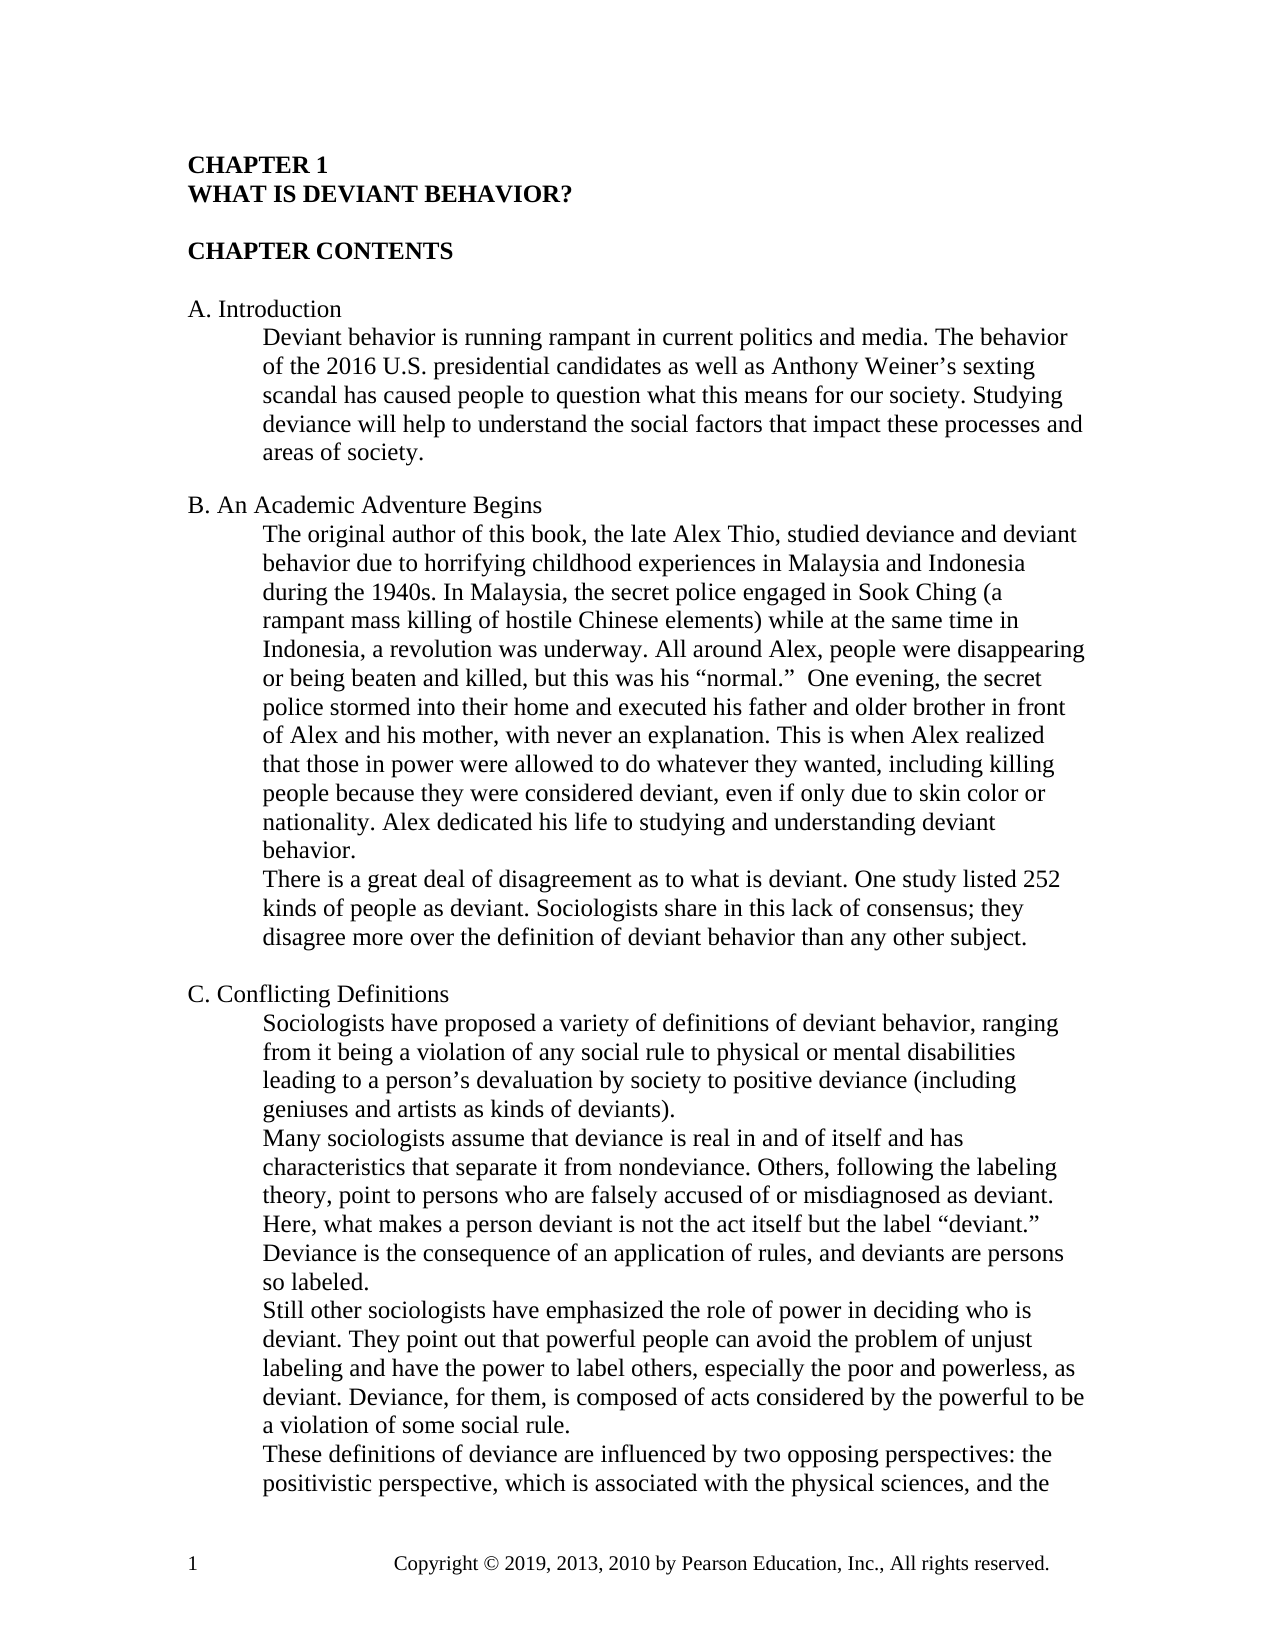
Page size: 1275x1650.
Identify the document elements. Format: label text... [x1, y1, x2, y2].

text WHAT IS DEVIANT BEHAVIOR? [187, 179, 1087, 207]
text Sociologists have proposed a variety of definitions of deviant behavior, ranging from it being a violation of any social rule to physical or mental disabilities leading to a person’s devaluation by society to positive deviance (including geniuses and artists as kinds of deviants). [262, 1008, 1087, 1123]
list There is a great deal of disagreement as to what is deviant. One study listed 252 kinds of people as deviant. Sociologists share in this lack of consensus; they disagree more over the definition of deviant behavior than any other subject. [262, 864, 1087, 950]
text C. Conflicting Definitions [187, 979, 1087, 1008]
text Still other sociologists have emphasized the role of power in deciding who is deviant. They point out that powerful people can avoid the problem of unjust labeling and have the power to label others, especially the poor and powerless, as deviant. Deviance, for them, is composed of acts considered by the powerful to be a violation of some social rule. [262, 1295, 1087, 1439]
text A. Introduction [187, 294, 1087, 322]
text B. An Academic Adventure Begins [187, 490, 1087, 519]
text Many sociologists assume that deviance is real in and of itself and has characteristics that separate it from nondeviance. Others, following the labeling theory, point to persons who are falsely accused of or misdiagnosed as deviant. Here, what makes a person deviant is not the act itself but the label “deviant.” Deviance is the consequence of an application of rules, and deviants are persons so labeled. [262, 1123, 1087, 1295]
text CHAPTER 1 [187, 150, 1087, 179]
list The original author of this book, the late Alex Thio, studied deviance and deviant behavior due to horrifying childhood experiences in Malaysia and Indonesia during the 1940s. In Malaysia, the secret police engaged in Sook Ching (a rampant mass killing of hostile Chinese elements) while at the same time in Indonesia, a revolution was underway. All around Alex, people were disappearing or being beaten and killed, but this was his “normal.” One evening, the secret police stormed into their home and executed his father and older brother in front of Alex and his mother, with never an explanation. This is when Alex realized that those in power were allowed to do whatever they wanted, including killing people because they were considered deviant, even if only due to skin color or nationality. Alex dedicated his life to studying and understanding deviant behavior. [262, 519, 1087, 864]
list Deviant behavior is running rampant in current politics and media. The behavior of the 2016 U.S. presidential candidates as well as Anthony Weiner’s sexting scandal has caused people to question what this means for our society. Studying deviance will help to understand the social factors that impact these processes and areas of society. [262, 322, 1087, 466]
text CHAPTER CONTENTS [187, 236, 1087, 265]
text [262, 1439, 1087, 1497]
